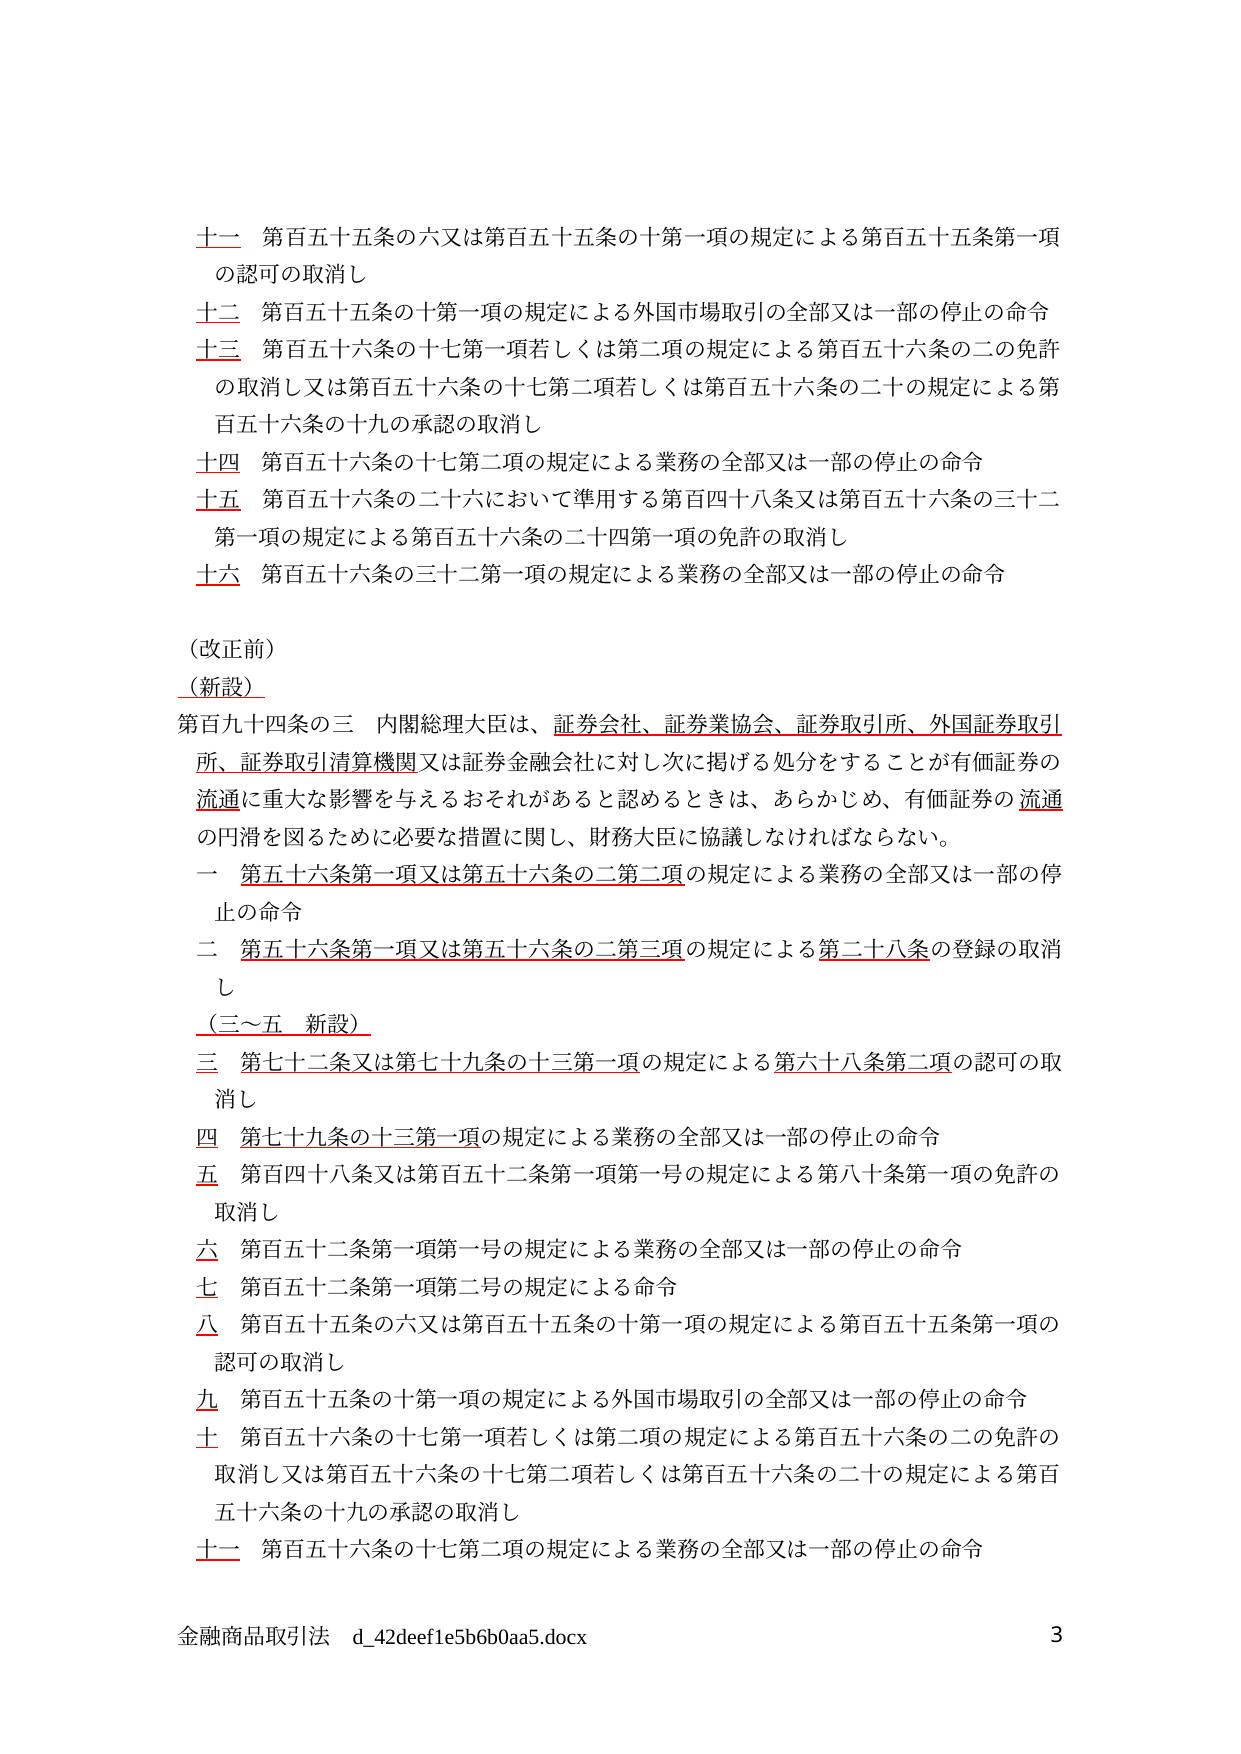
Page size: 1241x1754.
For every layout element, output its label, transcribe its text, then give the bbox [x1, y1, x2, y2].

text 八 第百五十五条の六又は第百五十五条の十第一項の規定による第百五十五条第一項の認可の取消し [196, 1304, 1063, 1379]
text （新設） [177, 667, 1063, 704]
text 十四 第百五十六条の十七第二項の規定による業務の全部又は一部の停止の命令 [196, 442, 1063, 479]
text 七 第百五十二条第一項第二号の規定による命令 [196, 1267, 1063, 1304]
text 二 第五十六条第一項又は第五十六条の二第三項の規定による第二十八条の登録の取消し [196, 929, 1063, 1004]
text 十 第百五十六条の十七第一項若しくは第二項の規定による第百五十六条の二の免許の取消し又は第百五十六条の十七第二項若しくは第百五十六条の二十の規定による第百五十六条の十九の承認の取消し [196, 1417, 1063, 1529]
text （改正前） [177, 629, 1063, 667]
text 三 第七十二条又は第七十九条の十三第一項の規定による第六十八条第二項の認可の取消し [196, 1042, 1063, 1117]
text 九 第百五十五条の十第一項の規定による外国市場取引の全部又は一部の停止の命令 [196, 1379, 1063, 1417]
text 五 第百四十八条又は第百五十二条第一項第一号の規定による第八十条第一項の免許の取消し [196, 1154, 1063, 1229]
text 十三 第百五十六条の十七第一項若しくは第二項の規定による第百五十六条の二の免許の取消し又は第百五十六条の十七第二項若しくは第百五十六条の二十の規定による第百五十六条の十九の承認の取消し [196, 329, 1063, 442]
text 十一 第百五十五条の六又は第百五十五条の十第一項の規定による第百五十五条第一項の認可の取消し [196, 217, 1063, 292]
text 六 第百五十二条第一項第一号の規定による業務の全部又は一部の停止の命令 [196, 1229, 1063, 1267]
text 十六 第百五十六条の三十二第一項の規定による業務の全部又は一部の停止の命令 [196, 554, 1063, 592]
text 十二 第百五十五条の十第一項の規定による外国市場取引の全部又は一部の停止の命令 [196, 292, 1063, 329]
text 十一 第百五十六条の十七第二項の規定による業務の全部又は一部の停止の命令 [196, 1529, 1063, 1567]
text 一 第五十六条第一項又は第五十六条の二第二項の規定による業務の全部又は一部の停止の命令 [196, 854, 1063, 929]
text 十五 第百五十六条の二十六において準用する第百四十八条又は第百五十六条の三十二第一項の規定による第百五十六条の二十四第一項の免許の取消し [196, 479, 1063, 554]
text （三～五 新設） [196, 1004, 1063, 1042]
text 第百九十四条の三 内閣総理大臣は、証券会社、証券業協会、証券取引所、外国証券取引所、証券取引清算機関又は証券金融会社に対し次に掲げる処分をすることが有価証券の流通に重大な影響を与えるおそれがあると認めるときは、あらかじめ、有価証券の流通の円滑を図るために必要な措置に関し、財務大臣に協議しなければならない。 [177, 704, 1063, 854]
text 四 第七十九条の十三第一項の規定による業務の全部又は一部の停止の命令 [196, 1117, 1063, 1154]
